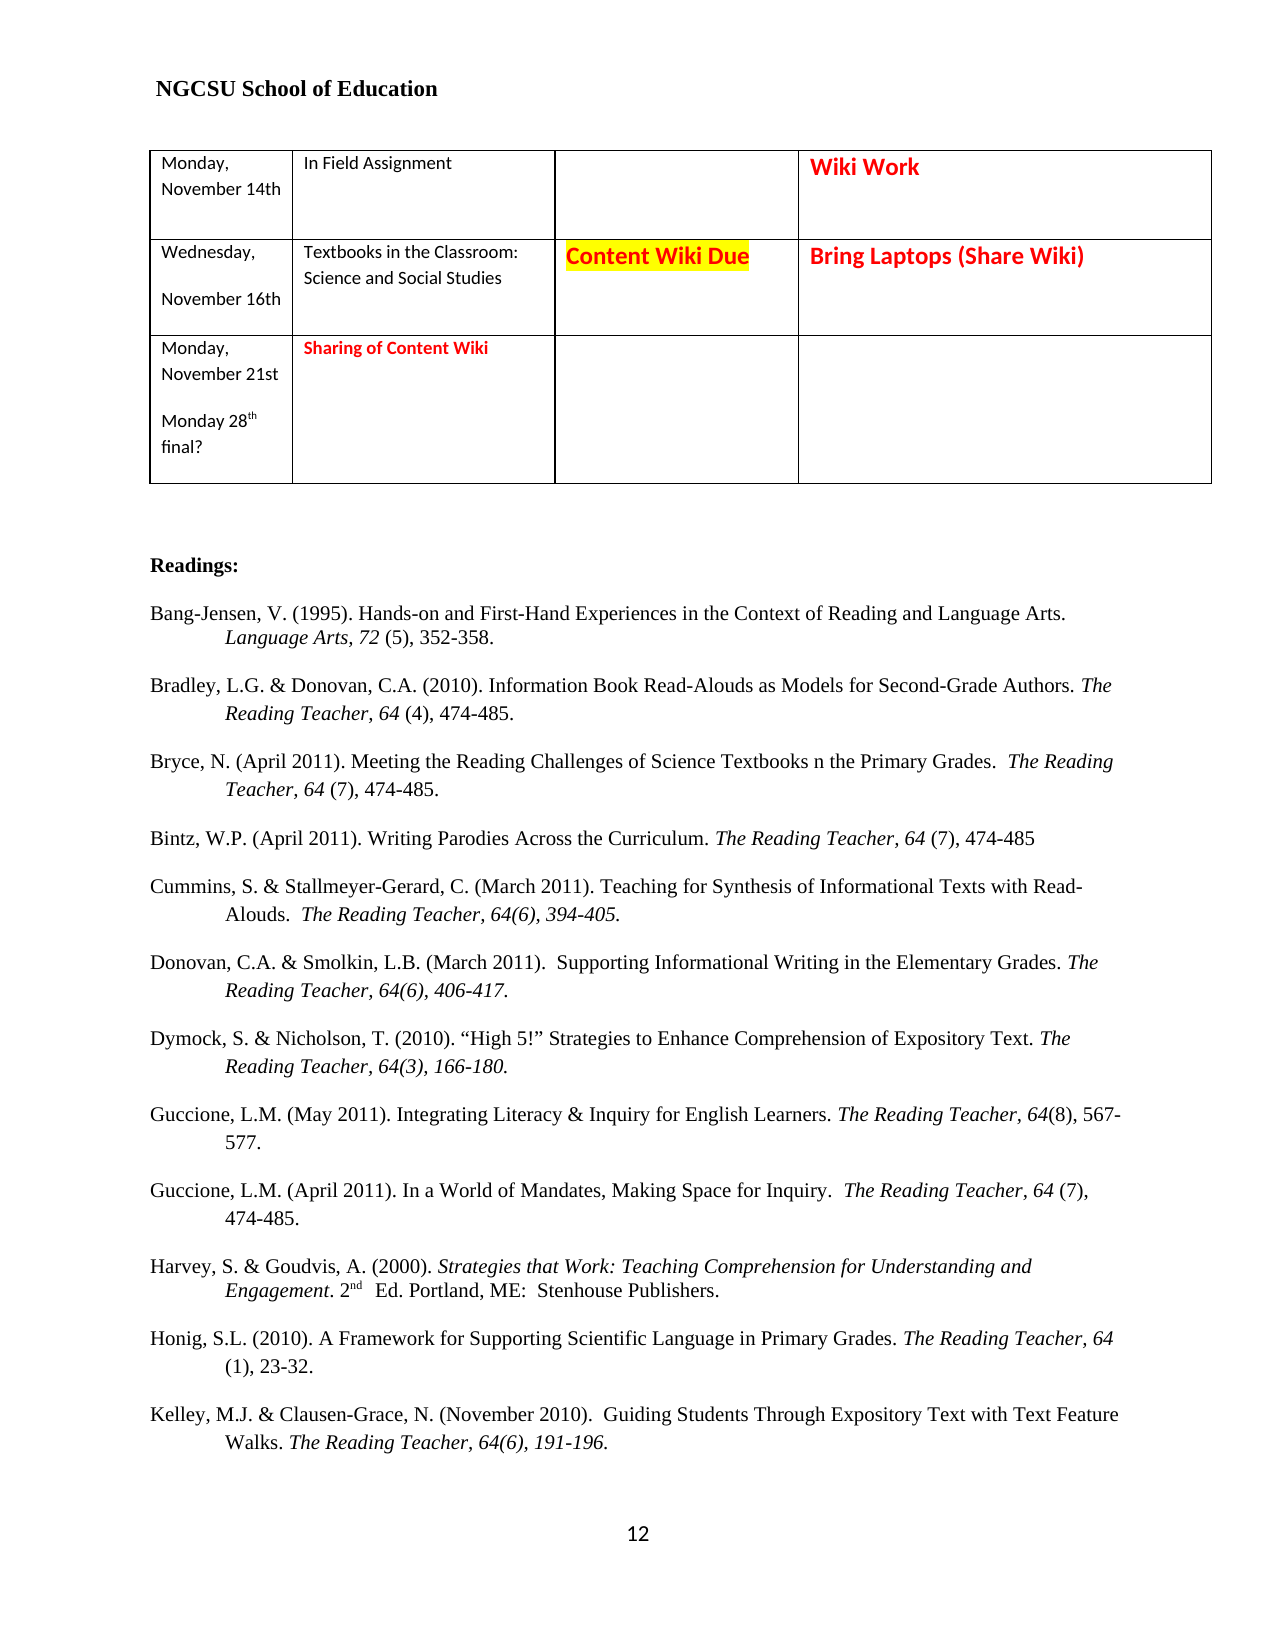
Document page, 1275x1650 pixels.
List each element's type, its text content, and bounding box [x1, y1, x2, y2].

text Kelley, M.J. & Clausen-Grace, N. (November 2010). Guiding Students Through Expository Text with Text Feature Walks. The Reading Teacher, 64(6), 191-196. [150, 1402, 1125, 1454]
table_cell Sharing of Content Wiki [293, 336, 554, 483]
table_cell In Field Assignment [293, 151, 554, 239]
text Bintz, W.P. (April 2011). Writing Parodies Across the Curriculum. The Reading Teacher, 64 (7), 474-485 [150, 826, 1125, 849]
table_cell Wiki Work [799, 151, 1211, 239]
table_cell Monday, November 21st Monday 28th final? [151, 336, 292, 483]
table_cell Textbooks in the Classroom: Science and Social Studies [293, 240, 554, 335]
table_cell [556, 336, 798, 483]
text Dymock, S. & Nicholson, T. (2010). “High 5!” Strategies to Enhance Comprehension of Expository Text. The Reading Teacher, 64(3), 166-180. [150, 1026, 1125, 1078]
text Guccione, L.M. (May 2011). Integrating Literacy & Inquiry for English Learners. The Reading Teacher, 64(8), 567- 577. [150, 1102, 1125, 1154]
table_cell Bring Laptops (Share Wiki) [799, 240, 1211, 335]
text Honig, S.L. (2010). A Framework for Supporting Scientific Language in Primary Grades. The Reading Teacher, 64 (1), 23-32. [150, 1326, 1125, 1378]
table_cell Wednesday, November 16th [151, 240, 292, 335]
text Bang-Jensen, V. (1995). Hands-on and First-Hand Experiences in the Context of Reading and Language Arts. Language Arts, 72 (5), 352-358. [150, 601, 1125, 649]
table_cell [799, 336, 1211, 483]
text Bradley, L.G. & Donovan, C.A. (2010). Information Book Read-Alouds as Models for Second-Grade Authors. The Reading Teacher, 64 (4), 474-485. [150, 673, 1125, 725]
text Donovan, C.A. & Smolkin, L.B. (March 2011). Supporting Informational Writing in the Elementary Grades. The Reading Teacher, 64(6), 406-417. [150, 950, 1125, 1002]
text Bryce, N. (April 2011). Meeting the Reading Challenges of Science Textbooks n the Primary Grades. The Reading Teacher, 64 (7), 474-485. [150, 749, 1125, 801]
table_cell [556, 151, 798, 239]
text Harvey, S. & Goudvis, A. (2000). Strategies that Work: Teaching Comprehension for Understanding and Engagement. 2nd Ed. Portland, ME: Stenhouse Publishers. [150, 1254, 1125, 1302]
text Cummins, S. & Stallmeyer-Gerard, C. (March 2011). Teaching for Synthesis of Informational Texts with Read- Alouds. The Reading Teacher, 64(6), 394-405. [150, 874, 1125, 926]
table_cell Content Wiki Due [556, 240, 798, 335]
text Guccione, L.M. (April 2011). In a World of Mandates, Making Space for Inquiry. The Reading Teacher, 64 (7), 474-485. [150, 1178, 1125, 1230]
text Readings: [150, 553, 1125, 577]
table_cell Monday, November 14th [151, 151, 292, 239]
